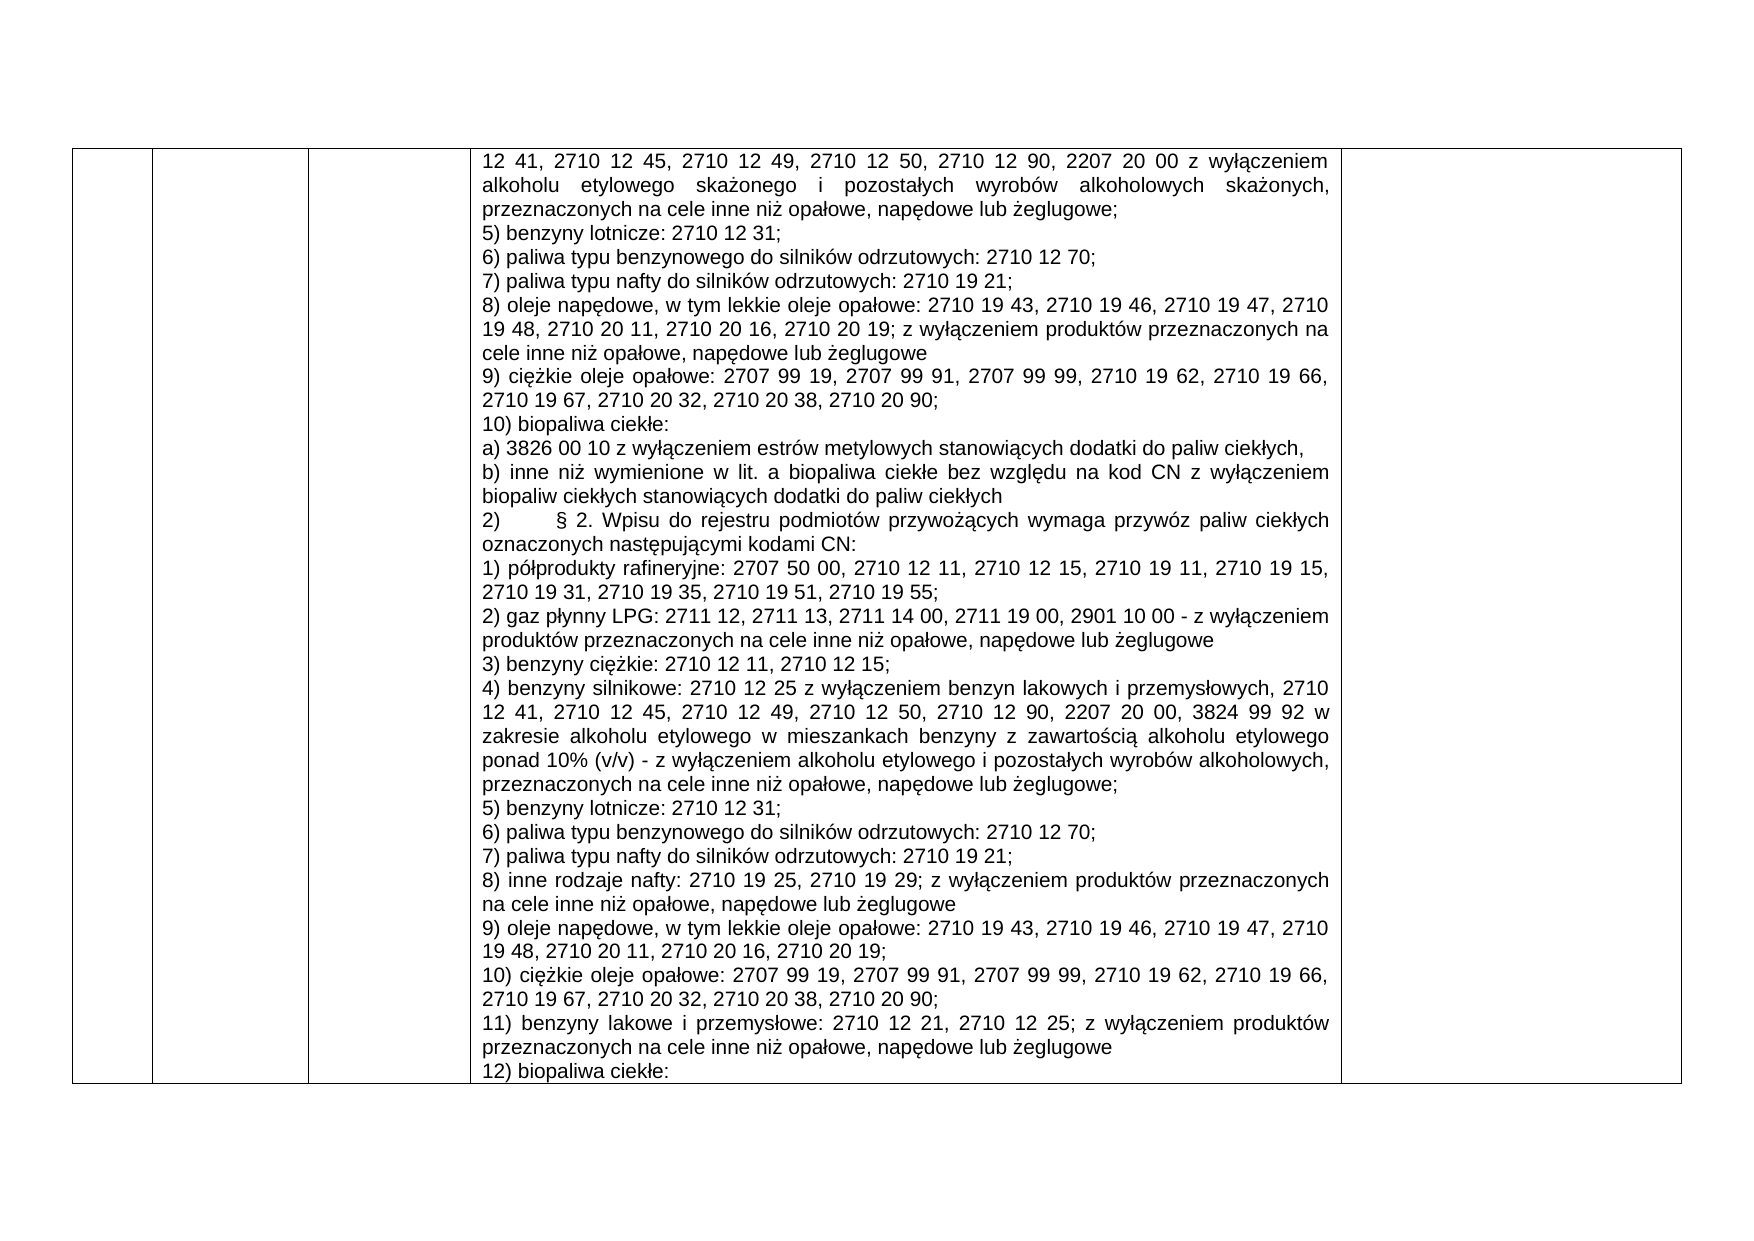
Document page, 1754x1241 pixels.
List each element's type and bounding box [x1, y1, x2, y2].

table_cell [471, 149, 1341, 1083]
table_cell [73, 149, 152, 1083]
table_cell [1342, 149, 1681, 1083]
table_cell [309, 149, 470, 1083]
table_cell [153, 149, 308, 1083]
